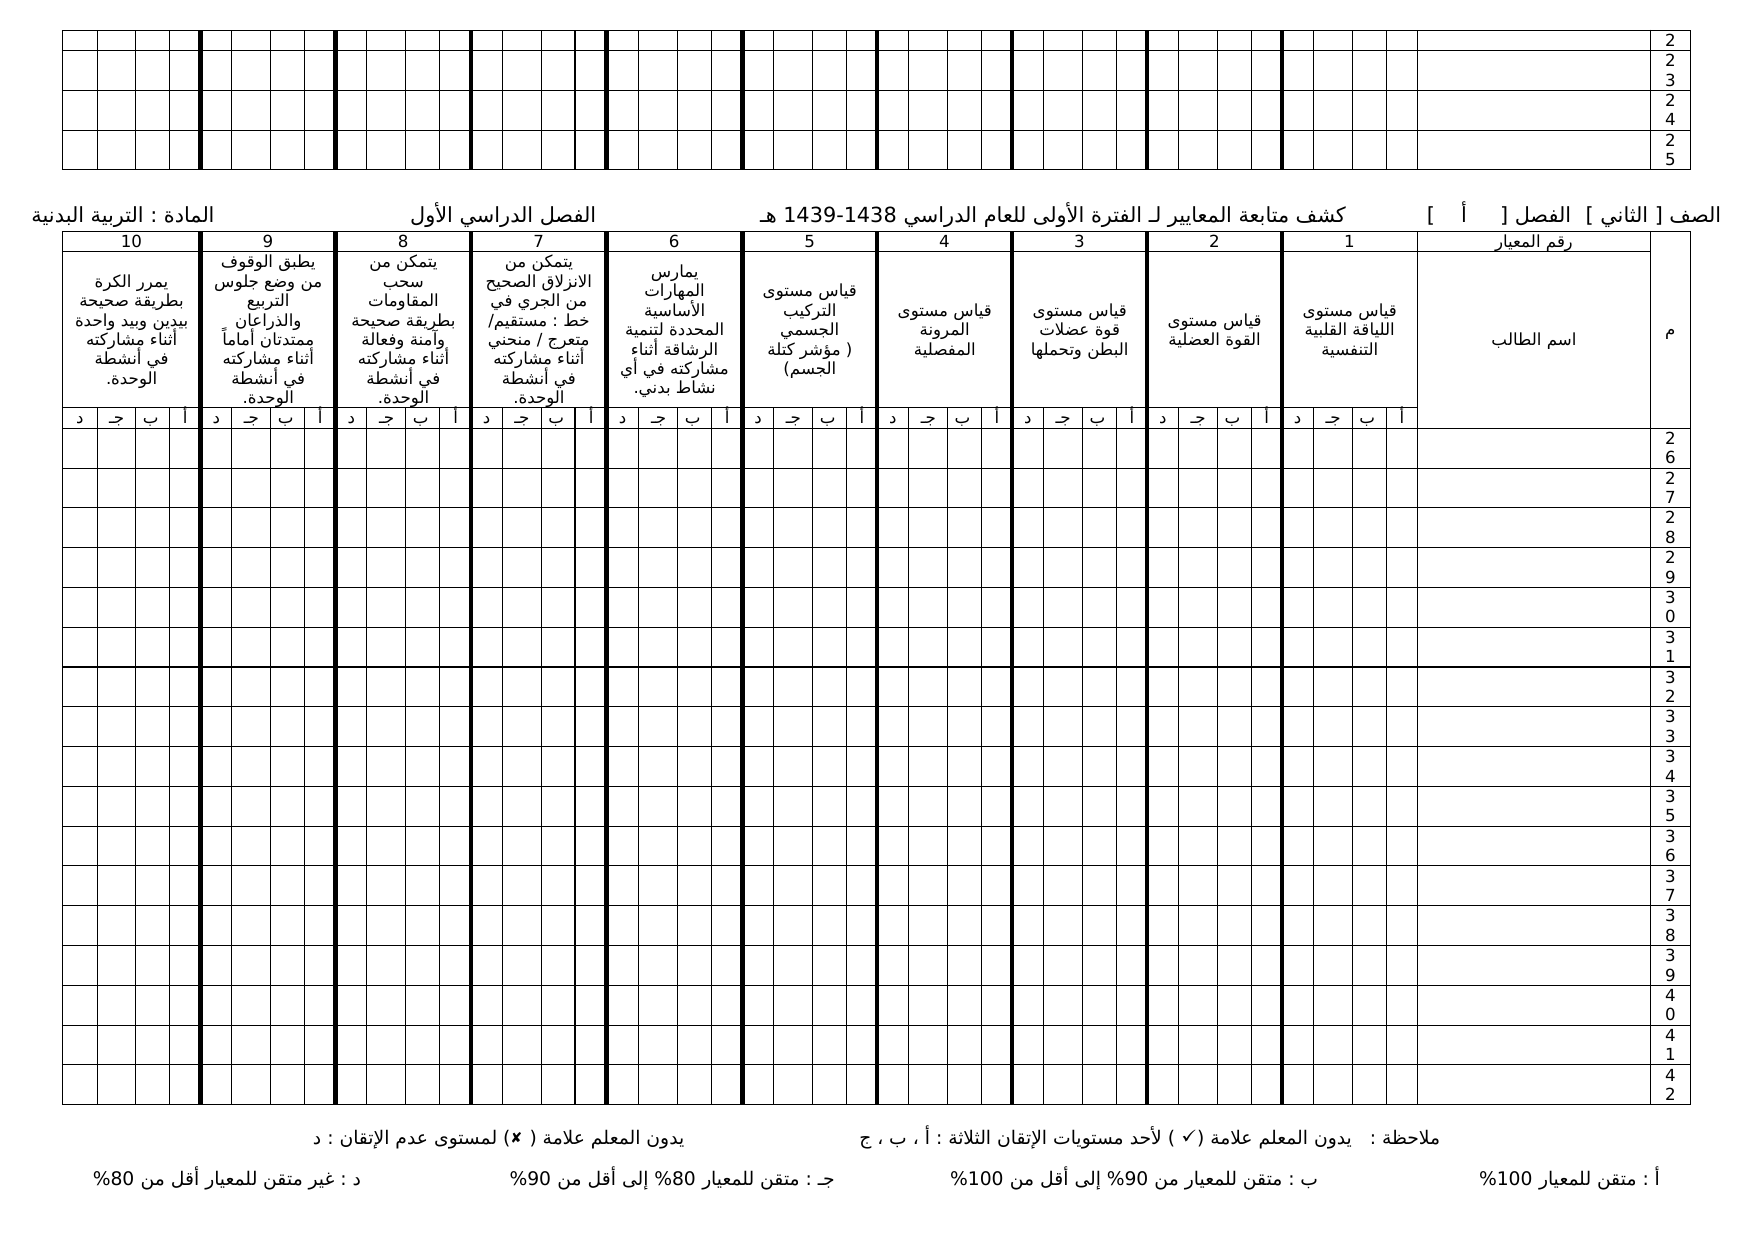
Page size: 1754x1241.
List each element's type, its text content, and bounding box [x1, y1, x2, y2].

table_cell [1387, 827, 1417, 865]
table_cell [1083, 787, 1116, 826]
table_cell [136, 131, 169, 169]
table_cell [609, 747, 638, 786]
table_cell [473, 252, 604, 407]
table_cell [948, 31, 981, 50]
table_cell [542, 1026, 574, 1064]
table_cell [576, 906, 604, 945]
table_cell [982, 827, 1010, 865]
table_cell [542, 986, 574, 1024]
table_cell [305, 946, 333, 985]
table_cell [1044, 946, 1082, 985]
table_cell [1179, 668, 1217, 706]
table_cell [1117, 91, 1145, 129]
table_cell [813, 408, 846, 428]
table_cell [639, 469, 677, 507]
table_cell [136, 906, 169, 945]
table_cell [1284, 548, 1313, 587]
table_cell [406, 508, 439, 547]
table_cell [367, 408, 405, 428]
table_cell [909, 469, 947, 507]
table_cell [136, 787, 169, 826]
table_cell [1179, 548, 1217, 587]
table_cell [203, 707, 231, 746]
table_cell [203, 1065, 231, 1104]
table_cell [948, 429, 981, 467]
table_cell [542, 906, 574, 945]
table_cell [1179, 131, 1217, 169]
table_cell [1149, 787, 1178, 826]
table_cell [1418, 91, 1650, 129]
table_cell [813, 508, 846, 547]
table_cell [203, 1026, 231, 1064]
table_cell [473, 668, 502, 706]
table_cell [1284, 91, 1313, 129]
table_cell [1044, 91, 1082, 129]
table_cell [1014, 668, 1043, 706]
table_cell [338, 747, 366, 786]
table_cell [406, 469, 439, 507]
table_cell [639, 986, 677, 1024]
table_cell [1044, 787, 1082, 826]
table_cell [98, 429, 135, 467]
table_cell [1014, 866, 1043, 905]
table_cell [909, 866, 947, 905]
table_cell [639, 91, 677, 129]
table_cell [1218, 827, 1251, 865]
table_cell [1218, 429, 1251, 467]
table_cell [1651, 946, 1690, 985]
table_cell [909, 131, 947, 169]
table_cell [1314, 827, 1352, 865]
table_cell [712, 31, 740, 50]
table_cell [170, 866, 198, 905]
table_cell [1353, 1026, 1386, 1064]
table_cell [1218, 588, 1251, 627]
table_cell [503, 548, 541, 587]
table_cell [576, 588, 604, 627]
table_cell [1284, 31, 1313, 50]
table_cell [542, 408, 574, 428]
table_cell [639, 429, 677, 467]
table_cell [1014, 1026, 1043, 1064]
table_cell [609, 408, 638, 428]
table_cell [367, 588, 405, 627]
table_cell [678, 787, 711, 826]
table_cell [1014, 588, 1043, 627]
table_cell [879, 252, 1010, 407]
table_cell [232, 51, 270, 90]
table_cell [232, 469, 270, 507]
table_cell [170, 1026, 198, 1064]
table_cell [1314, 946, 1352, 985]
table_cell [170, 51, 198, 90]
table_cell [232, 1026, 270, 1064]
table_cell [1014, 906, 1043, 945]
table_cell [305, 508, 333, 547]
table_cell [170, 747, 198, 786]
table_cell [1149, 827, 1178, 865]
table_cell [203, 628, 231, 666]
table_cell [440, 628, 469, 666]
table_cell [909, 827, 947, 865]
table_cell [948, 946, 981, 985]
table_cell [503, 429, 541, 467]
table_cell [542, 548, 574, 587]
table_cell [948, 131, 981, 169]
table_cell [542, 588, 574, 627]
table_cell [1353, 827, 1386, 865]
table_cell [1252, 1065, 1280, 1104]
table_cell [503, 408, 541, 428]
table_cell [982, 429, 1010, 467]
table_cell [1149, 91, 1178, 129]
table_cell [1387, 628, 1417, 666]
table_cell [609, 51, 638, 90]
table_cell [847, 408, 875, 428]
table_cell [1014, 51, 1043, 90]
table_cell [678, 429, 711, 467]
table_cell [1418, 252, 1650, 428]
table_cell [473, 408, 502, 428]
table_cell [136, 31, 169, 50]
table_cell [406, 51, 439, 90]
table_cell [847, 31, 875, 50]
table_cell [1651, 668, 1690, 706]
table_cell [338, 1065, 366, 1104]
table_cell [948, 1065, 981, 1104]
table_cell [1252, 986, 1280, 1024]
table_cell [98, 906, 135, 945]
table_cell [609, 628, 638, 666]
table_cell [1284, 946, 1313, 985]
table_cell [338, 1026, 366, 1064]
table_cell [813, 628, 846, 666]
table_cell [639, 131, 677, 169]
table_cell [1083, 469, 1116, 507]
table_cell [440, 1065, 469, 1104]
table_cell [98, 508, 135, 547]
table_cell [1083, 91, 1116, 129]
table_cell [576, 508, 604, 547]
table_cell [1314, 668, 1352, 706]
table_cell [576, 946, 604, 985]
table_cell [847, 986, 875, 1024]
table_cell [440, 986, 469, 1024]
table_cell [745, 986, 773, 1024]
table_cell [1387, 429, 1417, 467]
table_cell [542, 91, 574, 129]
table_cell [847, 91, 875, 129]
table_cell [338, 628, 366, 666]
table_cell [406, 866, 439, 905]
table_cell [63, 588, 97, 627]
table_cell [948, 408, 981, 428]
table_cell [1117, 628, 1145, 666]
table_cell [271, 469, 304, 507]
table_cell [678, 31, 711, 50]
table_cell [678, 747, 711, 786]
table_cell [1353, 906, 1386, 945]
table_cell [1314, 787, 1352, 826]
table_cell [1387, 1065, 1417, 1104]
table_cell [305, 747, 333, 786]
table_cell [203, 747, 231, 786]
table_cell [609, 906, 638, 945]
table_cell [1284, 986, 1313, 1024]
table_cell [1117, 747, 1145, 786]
text الصف [ الثاني ] الفصل [ أ ] كشف متابعة المعايير لـ الفترة الأولى للعام الدراسي 1438-1439 هـ الفصل الدراسي الأول المادة : التربية البدنية [25, 203, 1728, 227]
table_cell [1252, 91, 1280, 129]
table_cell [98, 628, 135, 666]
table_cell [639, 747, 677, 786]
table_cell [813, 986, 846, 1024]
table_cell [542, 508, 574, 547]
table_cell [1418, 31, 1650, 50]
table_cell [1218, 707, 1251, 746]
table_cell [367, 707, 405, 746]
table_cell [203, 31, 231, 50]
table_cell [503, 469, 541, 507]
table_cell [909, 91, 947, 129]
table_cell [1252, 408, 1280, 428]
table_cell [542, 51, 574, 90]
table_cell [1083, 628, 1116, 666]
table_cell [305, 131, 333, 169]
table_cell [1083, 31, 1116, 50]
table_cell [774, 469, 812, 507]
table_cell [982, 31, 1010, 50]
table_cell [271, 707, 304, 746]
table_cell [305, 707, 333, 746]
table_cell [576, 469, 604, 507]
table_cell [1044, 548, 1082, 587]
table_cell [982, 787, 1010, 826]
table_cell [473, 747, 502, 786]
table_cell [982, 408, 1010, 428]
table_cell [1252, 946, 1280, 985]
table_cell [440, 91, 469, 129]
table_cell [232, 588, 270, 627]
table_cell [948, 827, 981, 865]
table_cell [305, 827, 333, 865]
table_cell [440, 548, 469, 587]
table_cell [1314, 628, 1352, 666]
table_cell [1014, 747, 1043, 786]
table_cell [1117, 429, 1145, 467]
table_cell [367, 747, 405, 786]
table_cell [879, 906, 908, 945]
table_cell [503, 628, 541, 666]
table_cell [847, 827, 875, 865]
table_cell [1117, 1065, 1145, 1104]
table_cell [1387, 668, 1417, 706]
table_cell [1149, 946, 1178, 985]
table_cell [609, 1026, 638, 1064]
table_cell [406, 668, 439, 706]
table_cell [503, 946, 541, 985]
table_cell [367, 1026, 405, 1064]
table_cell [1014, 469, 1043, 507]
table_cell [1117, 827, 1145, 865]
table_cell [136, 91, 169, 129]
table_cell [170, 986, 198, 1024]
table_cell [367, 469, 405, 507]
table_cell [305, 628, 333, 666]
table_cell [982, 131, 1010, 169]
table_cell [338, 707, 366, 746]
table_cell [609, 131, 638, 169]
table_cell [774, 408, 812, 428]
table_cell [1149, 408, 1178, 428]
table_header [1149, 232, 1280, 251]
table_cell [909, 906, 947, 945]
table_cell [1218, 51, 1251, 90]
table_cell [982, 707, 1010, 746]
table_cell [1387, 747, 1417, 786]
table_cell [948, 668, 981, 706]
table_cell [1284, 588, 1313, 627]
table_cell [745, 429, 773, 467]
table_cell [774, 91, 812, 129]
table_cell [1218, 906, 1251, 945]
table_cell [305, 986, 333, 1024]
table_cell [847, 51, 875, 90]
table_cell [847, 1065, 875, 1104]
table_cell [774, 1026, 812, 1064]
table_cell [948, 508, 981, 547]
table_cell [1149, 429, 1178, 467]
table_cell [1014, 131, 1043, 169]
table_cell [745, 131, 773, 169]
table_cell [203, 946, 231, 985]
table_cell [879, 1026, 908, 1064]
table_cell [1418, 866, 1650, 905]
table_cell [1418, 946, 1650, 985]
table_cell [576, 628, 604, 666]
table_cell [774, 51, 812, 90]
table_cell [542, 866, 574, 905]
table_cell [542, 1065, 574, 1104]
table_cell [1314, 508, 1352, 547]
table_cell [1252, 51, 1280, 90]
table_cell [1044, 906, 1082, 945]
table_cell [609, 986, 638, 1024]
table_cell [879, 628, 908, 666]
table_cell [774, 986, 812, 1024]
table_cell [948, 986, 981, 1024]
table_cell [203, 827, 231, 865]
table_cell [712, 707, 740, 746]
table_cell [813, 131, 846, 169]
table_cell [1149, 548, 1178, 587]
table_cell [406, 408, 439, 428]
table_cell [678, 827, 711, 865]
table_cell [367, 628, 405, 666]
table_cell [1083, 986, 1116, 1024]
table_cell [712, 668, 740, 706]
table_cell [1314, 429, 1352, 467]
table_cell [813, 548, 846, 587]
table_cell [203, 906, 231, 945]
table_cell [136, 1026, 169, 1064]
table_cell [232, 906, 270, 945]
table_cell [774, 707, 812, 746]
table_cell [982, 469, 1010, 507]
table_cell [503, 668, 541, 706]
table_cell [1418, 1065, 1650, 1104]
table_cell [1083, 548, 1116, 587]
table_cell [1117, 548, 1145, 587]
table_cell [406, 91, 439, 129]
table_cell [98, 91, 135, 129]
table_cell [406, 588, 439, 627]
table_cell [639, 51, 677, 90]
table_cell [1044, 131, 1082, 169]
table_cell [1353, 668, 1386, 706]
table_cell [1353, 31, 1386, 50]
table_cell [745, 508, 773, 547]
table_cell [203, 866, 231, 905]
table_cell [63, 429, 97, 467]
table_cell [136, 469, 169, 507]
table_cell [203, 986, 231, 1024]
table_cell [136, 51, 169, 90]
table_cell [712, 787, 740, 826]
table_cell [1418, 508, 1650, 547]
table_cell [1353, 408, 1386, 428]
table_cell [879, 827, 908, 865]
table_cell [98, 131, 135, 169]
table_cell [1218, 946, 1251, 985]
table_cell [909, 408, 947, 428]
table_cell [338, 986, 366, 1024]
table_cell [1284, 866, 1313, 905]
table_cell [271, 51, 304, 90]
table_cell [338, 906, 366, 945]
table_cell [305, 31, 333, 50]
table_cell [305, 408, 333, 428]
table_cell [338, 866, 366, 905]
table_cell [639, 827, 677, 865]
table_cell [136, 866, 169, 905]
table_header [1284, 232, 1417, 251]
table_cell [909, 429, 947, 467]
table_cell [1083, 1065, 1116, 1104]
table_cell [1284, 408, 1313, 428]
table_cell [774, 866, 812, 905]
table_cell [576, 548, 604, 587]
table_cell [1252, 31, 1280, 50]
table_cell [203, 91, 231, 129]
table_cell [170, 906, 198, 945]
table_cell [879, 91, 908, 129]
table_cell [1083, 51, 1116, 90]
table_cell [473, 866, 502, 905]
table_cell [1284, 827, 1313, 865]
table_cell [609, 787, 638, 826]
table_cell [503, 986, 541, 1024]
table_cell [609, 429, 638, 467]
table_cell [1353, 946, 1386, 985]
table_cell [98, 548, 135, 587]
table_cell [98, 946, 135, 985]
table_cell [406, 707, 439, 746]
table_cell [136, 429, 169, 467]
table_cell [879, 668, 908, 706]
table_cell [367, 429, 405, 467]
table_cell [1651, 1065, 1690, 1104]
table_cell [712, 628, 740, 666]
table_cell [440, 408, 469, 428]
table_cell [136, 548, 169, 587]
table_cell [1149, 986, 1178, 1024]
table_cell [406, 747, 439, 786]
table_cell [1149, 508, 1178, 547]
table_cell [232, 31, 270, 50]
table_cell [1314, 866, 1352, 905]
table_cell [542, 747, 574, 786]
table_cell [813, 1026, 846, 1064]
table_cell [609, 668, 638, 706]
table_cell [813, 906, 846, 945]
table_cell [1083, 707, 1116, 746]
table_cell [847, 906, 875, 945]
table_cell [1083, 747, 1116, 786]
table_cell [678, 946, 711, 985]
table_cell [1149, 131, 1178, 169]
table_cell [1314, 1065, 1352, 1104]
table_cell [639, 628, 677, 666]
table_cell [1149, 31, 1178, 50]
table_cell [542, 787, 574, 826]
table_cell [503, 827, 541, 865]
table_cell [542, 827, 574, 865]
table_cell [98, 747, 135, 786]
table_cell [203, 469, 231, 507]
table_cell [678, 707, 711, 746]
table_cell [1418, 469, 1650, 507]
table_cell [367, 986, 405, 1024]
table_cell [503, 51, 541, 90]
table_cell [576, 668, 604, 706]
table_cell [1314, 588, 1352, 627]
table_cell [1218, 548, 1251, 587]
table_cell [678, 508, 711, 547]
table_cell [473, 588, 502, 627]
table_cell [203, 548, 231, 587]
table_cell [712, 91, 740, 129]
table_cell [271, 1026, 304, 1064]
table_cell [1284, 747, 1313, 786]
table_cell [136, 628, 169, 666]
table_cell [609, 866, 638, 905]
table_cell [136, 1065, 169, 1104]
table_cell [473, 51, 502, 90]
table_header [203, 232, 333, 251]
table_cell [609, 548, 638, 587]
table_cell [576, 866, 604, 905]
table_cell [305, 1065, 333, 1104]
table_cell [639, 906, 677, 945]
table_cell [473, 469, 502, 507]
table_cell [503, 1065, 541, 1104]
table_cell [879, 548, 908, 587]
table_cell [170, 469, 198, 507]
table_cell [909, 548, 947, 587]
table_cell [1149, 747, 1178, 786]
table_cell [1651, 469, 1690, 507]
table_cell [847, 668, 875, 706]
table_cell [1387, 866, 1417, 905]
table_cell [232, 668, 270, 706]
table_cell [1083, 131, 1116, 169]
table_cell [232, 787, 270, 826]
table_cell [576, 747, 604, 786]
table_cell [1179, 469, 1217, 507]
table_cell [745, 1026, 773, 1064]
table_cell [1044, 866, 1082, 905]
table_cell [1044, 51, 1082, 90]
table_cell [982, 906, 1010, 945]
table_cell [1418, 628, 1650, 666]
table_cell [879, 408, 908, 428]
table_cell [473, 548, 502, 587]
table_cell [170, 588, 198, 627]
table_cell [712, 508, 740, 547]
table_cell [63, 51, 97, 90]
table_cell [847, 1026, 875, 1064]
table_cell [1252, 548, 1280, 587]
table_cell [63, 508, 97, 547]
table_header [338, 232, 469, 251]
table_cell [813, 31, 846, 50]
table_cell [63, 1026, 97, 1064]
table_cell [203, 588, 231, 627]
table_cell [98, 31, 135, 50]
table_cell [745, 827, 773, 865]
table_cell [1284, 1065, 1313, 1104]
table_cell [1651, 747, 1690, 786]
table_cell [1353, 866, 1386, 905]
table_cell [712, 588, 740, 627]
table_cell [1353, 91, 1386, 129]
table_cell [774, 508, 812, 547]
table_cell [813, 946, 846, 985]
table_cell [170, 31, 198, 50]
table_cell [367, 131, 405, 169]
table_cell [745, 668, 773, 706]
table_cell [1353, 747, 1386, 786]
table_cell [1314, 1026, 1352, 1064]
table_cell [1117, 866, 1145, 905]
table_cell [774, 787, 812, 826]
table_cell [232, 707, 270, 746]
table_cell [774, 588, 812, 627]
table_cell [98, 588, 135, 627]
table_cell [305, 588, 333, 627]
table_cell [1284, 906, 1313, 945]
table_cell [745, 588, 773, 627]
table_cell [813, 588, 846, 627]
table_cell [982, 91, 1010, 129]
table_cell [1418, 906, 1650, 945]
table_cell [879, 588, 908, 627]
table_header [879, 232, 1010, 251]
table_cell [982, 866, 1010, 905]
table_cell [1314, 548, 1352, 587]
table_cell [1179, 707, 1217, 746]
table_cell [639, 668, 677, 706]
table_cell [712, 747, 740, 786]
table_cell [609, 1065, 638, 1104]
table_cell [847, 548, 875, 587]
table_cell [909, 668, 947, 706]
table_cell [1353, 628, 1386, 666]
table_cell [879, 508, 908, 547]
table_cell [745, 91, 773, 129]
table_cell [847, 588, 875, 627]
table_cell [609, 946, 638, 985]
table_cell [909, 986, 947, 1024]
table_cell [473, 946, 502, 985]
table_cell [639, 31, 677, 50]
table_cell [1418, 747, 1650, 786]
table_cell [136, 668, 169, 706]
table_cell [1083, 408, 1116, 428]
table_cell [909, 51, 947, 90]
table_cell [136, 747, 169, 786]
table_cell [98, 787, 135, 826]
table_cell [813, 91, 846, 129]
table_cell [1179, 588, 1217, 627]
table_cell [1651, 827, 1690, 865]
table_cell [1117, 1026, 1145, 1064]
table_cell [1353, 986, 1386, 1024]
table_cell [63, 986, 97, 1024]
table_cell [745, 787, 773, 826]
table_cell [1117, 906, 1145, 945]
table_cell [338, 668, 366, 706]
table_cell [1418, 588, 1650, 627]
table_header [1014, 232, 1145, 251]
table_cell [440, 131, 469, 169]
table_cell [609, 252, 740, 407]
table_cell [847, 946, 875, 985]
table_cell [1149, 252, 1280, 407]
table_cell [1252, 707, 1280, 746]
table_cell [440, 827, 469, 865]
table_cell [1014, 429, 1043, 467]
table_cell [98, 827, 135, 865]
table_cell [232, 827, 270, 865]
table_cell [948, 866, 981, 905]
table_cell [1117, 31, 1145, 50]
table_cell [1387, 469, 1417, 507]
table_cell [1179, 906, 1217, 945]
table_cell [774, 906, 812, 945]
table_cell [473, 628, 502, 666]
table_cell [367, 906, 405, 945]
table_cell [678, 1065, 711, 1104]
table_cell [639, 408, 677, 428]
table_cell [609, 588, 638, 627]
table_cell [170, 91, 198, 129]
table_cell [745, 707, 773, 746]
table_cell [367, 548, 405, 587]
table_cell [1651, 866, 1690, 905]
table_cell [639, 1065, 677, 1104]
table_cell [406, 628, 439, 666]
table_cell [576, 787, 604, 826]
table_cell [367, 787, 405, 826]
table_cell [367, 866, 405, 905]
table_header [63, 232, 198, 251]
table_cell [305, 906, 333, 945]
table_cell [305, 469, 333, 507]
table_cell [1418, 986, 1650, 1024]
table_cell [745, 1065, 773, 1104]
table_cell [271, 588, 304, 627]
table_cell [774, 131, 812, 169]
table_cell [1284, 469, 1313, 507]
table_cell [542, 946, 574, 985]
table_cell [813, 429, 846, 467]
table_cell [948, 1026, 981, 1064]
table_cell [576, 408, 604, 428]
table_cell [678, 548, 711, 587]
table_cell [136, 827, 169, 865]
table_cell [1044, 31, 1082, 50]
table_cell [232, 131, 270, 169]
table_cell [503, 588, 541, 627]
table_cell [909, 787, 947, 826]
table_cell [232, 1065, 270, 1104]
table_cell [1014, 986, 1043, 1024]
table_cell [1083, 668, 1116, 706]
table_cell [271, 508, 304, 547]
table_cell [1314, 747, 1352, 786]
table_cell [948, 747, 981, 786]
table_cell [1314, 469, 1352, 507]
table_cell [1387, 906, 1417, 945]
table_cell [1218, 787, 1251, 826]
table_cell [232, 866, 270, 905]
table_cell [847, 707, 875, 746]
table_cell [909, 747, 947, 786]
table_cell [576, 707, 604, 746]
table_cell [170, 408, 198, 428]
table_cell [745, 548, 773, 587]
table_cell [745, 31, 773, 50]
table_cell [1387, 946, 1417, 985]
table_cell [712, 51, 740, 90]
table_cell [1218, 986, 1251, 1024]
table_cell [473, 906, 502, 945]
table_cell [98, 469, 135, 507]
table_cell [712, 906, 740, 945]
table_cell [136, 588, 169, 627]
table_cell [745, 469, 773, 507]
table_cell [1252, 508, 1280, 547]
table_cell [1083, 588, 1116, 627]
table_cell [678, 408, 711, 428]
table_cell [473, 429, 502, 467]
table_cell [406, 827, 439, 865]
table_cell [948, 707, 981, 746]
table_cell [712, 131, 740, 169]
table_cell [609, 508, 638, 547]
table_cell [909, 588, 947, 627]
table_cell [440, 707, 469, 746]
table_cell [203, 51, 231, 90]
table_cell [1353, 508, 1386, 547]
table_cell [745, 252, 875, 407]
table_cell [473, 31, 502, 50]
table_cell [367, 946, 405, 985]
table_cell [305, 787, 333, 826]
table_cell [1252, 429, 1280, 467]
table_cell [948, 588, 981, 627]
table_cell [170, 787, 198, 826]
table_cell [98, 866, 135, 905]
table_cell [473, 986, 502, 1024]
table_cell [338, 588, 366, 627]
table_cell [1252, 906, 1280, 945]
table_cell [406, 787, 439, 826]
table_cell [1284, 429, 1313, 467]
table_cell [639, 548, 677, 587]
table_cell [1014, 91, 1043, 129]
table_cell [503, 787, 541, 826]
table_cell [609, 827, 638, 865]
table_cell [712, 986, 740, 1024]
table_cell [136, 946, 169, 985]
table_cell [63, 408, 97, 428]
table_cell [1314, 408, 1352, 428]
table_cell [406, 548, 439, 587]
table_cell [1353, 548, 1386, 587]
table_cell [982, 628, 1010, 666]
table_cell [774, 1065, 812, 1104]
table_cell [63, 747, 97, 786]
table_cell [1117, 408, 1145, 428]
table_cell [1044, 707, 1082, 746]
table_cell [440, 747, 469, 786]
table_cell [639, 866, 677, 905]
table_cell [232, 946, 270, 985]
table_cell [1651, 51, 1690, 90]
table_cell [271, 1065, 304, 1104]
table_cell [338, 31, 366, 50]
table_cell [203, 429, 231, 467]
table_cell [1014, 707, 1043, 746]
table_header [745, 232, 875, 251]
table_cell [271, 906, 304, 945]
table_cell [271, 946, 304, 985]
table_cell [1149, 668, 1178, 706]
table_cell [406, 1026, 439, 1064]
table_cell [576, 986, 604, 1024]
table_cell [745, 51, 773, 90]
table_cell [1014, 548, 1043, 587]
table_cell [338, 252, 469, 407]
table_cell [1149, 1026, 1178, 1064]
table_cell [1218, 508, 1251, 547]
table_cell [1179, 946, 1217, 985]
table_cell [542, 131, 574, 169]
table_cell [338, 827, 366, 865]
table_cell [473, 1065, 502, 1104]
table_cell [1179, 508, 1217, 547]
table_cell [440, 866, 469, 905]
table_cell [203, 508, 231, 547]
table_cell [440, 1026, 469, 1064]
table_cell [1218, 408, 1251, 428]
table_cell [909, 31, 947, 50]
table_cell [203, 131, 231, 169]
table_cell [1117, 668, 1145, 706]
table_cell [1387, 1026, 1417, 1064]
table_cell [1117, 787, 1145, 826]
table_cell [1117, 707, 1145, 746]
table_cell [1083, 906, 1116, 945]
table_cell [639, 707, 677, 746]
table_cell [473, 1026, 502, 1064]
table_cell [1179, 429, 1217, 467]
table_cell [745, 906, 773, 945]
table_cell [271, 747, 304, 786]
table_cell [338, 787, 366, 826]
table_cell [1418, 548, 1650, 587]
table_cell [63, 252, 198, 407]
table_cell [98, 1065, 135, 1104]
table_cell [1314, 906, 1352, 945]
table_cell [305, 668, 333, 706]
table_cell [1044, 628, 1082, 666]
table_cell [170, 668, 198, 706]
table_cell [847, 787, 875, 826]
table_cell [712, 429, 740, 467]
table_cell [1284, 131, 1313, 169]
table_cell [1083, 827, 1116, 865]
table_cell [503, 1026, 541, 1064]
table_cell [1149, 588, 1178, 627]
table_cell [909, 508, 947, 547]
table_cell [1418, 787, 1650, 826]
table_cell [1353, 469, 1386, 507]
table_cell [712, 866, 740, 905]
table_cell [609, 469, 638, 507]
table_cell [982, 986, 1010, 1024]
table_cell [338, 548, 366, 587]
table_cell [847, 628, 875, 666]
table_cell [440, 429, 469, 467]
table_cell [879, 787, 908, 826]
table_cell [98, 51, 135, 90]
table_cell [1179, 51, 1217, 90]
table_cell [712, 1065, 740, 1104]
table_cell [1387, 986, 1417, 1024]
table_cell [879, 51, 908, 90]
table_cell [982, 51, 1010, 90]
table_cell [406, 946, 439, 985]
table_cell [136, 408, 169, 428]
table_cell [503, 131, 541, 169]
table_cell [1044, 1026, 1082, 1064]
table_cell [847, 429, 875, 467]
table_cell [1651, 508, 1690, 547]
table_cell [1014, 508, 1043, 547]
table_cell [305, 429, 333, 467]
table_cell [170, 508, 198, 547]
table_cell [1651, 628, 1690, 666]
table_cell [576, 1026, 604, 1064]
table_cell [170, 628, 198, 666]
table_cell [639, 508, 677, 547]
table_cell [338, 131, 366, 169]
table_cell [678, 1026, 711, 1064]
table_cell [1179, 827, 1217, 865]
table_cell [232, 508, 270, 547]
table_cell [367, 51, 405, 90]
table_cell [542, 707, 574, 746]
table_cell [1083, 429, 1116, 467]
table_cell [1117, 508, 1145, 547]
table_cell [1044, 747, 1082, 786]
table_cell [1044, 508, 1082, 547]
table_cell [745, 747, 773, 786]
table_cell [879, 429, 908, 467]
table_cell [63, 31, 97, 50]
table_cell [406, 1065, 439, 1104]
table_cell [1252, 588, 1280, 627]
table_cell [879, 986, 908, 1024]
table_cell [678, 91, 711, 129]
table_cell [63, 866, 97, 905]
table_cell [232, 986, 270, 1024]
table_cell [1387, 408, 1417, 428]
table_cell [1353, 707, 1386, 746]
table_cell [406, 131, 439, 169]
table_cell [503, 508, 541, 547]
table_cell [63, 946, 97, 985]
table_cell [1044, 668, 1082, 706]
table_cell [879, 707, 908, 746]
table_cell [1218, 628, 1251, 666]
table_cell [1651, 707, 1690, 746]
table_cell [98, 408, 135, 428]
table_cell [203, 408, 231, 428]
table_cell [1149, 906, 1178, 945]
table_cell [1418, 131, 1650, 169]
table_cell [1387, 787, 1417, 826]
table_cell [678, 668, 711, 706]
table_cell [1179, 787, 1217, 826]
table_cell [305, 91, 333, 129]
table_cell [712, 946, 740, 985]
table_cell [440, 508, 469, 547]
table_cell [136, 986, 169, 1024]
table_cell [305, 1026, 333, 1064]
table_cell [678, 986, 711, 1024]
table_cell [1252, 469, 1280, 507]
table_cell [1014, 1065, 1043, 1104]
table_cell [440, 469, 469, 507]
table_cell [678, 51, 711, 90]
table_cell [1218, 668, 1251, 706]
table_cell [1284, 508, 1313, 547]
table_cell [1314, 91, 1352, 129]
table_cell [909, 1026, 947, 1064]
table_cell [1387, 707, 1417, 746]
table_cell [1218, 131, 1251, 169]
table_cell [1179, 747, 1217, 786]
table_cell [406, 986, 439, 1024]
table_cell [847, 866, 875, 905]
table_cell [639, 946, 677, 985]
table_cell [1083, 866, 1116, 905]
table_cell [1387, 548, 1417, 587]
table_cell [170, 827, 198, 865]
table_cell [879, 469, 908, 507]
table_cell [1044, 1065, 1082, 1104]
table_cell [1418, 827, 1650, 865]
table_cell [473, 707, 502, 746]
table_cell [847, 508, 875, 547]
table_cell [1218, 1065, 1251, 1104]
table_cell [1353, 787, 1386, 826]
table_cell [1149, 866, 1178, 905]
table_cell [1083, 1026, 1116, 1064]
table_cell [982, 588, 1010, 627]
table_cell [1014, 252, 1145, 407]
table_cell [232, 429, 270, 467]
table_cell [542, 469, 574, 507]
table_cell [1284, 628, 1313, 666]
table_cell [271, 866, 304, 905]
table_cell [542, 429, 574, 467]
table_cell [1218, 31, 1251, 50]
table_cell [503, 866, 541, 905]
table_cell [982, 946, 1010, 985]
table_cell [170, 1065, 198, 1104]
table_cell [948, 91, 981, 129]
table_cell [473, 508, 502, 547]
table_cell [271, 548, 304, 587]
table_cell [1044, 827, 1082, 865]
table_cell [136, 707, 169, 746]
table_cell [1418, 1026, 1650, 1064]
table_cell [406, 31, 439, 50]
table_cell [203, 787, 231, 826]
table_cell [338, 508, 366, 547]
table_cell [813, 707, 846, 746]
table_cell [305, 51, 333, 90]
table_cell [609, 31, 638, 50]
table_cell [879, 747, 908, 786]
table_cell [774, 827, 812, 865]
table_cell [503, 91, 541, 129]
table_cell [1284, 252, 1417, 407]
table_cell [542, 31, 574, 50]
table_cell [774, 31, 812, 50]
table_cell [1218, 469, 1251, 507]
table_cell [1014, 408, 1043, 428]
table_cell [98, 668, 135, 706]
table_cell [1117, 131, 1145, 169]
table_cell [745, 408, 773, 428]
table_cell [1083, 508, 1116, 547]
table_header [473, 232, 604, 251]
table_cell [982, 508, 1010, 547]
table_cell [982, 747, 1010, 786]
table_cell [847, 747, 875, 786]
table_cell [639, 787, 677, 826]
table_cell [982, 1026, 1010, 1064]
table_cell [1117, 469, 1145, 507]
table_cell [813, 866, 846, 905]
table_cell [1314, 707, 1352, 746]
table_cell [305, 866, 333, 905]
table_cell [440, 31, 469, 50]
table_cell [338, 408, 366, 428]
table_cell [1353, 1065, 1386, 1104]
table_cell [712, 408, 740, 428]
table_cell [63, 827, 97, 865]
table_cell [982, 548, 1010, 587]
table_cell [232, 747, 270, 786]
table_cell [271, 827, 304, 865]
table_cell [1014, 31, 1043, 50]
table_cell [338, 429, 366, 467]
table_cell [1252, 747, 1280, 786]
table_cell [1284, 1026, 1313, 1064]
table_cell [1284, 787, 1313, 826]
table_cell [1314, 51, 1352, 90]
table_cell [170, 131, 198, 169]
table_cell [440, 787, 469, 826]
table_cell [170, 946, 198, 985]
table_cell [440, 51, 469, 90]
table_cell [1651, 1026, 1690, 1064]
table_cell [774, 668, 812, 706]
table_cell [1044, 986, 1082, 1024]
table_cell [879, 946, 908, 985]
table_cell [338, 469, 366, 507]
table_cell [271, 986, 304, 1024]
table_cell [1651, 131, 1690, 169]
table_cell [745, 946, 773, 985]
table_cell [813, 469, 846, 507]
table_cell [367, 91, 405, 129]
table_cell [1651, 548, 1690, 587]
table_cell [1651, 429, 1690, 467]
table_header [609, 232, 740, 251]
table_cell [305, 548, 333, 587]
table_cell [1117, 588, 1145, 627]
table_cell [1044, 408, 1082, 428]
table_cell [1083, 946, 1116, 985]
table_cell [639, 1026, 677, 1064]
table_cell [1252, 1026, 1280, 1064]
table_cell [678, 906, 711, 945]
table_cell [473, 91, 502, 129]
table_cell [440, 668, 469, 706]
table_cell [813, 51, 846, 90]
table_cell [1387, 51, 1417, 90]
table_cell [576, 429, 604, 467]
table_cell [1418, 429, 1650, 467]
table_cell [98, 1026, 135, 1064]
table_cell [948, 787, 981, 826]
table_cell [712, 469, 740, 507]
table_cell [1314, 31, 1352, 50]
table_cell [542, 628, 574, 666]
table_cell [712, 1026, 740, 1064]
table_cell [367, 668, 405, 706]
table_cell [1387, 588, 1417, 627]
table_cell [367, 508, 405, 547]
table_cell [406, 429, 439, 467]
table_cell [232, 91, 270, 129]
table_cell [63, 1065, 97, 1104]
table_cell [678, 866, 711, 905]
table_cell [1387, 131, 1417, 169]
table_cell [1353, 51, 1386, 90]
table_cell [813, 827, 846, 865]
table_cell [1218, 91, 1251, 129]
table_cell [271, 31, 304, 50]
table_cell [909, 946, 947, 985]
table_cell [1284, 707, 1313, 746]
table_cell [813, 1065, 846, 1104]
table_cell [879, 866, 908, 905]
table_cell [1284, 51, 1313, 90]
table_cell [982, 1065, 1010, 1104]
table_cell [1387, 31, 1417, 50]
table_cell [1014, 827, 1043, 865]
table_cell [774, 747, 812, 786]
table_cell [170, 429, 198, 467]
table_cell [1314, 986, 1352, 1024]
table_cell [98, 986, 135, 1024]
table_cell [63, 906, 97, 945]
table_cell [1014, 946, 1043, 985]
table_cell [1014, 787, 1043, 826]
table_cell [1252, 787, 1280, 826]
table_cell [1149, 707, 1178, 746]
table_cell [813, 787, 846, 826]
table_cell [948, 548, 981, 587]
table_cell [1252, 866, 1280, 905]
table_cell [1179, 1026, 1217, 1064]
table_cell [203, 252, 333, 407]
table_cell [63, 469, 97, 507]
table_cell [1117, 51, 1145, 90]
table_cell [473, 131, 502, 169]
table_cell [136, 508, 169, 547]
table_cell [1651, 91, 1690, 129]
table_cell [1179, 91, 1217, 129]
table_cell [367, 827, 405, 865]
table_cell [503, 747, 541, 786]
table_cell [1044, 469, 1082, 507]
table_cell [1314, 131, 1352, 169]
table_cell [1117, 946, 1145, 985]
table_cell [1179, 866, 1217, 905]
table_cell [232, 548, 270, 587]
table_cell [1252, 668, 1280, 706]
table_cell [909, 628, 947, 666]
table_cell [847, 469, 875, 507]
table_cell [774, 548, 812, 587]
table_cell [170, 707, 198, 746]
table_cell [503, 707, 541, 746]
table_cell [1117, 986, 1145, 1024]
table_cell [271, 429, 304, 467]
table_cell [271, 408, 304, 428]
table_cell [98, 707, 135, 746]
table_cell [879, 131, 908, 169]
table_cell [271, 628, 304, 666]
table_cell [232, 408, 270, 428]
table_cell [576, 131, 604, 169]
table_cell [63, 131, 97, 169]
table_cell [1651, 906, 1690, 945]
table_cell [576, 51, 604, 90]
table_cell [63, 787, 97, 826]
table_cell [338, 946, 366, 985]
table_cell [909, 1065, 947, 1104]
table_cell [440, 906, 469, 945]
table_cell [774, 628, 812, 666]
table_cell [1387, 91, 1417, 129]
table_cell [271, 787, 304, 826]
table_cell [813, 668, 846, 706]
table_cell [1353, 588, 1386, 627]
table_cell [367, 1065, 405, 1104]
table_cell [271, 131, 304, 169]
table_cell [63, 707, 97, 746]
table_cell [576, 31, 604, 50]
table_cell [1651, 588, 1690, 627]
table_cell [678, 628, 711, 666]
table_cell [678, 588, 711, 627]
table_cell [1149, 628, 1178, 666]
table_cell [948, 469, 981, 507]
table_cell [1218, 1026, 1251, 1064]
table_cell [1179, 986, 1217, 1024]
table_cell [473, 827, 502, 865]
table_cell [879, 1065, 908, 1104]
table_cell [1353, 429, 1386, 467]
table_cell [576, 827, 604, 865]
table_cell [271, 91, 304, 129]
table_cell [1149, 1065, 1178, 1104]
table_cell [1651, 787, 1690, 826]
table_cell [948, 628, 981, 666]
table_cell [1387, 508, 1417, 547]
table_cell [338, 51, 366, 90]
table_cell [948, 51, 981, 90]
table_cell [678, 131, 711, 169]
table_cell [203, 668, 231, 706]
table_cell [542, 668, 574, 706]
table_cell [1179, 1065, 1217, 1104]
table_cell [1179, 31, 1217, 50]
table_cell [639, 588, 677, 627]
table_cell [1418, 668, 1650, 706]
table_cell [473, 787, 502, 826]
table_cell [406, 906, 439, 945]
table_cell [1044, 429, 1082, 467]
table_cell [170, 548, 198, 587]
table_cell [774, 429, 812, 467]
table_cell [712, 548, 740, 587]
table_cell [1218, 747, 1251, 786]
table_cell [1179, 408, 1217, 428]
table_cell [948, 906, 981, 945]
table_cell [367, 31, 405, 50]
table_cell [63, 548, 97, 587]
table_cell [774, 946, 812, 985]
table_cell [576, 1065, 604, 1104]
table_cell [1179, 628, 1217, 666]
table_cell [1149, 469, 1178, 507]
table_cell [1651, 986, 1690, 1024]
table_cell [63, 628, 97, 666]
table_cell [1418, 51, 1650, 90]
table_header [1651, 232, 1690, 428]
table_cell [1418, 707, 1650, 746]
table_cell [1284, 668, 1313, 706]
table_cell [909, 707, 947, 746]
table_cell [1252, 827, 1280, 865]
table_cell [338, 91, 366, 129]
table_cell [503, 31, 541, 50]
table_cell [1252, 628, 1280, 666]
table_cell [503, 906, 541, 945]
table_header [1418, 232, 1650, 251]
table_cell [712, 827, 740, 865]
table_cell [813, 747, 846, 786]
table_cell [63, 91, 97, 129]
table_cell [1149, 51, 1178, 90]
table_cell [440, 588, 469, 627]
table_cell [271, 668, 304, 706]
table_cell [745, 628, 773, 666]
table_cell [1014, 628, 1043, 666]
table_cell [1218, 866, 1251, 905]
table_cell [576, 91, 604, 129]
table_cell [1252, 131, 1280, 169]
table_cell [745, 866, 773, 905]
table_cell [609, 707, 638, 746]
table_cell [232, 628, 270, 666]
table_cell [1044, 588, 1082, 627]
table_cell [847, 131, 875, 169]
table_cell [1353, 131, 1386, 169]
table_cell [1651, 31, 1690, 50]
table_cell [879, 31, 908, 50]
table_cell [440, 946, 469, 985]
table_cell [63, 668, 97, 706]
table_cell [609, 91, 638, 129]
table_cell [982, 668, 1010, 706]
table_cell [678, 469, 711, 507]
